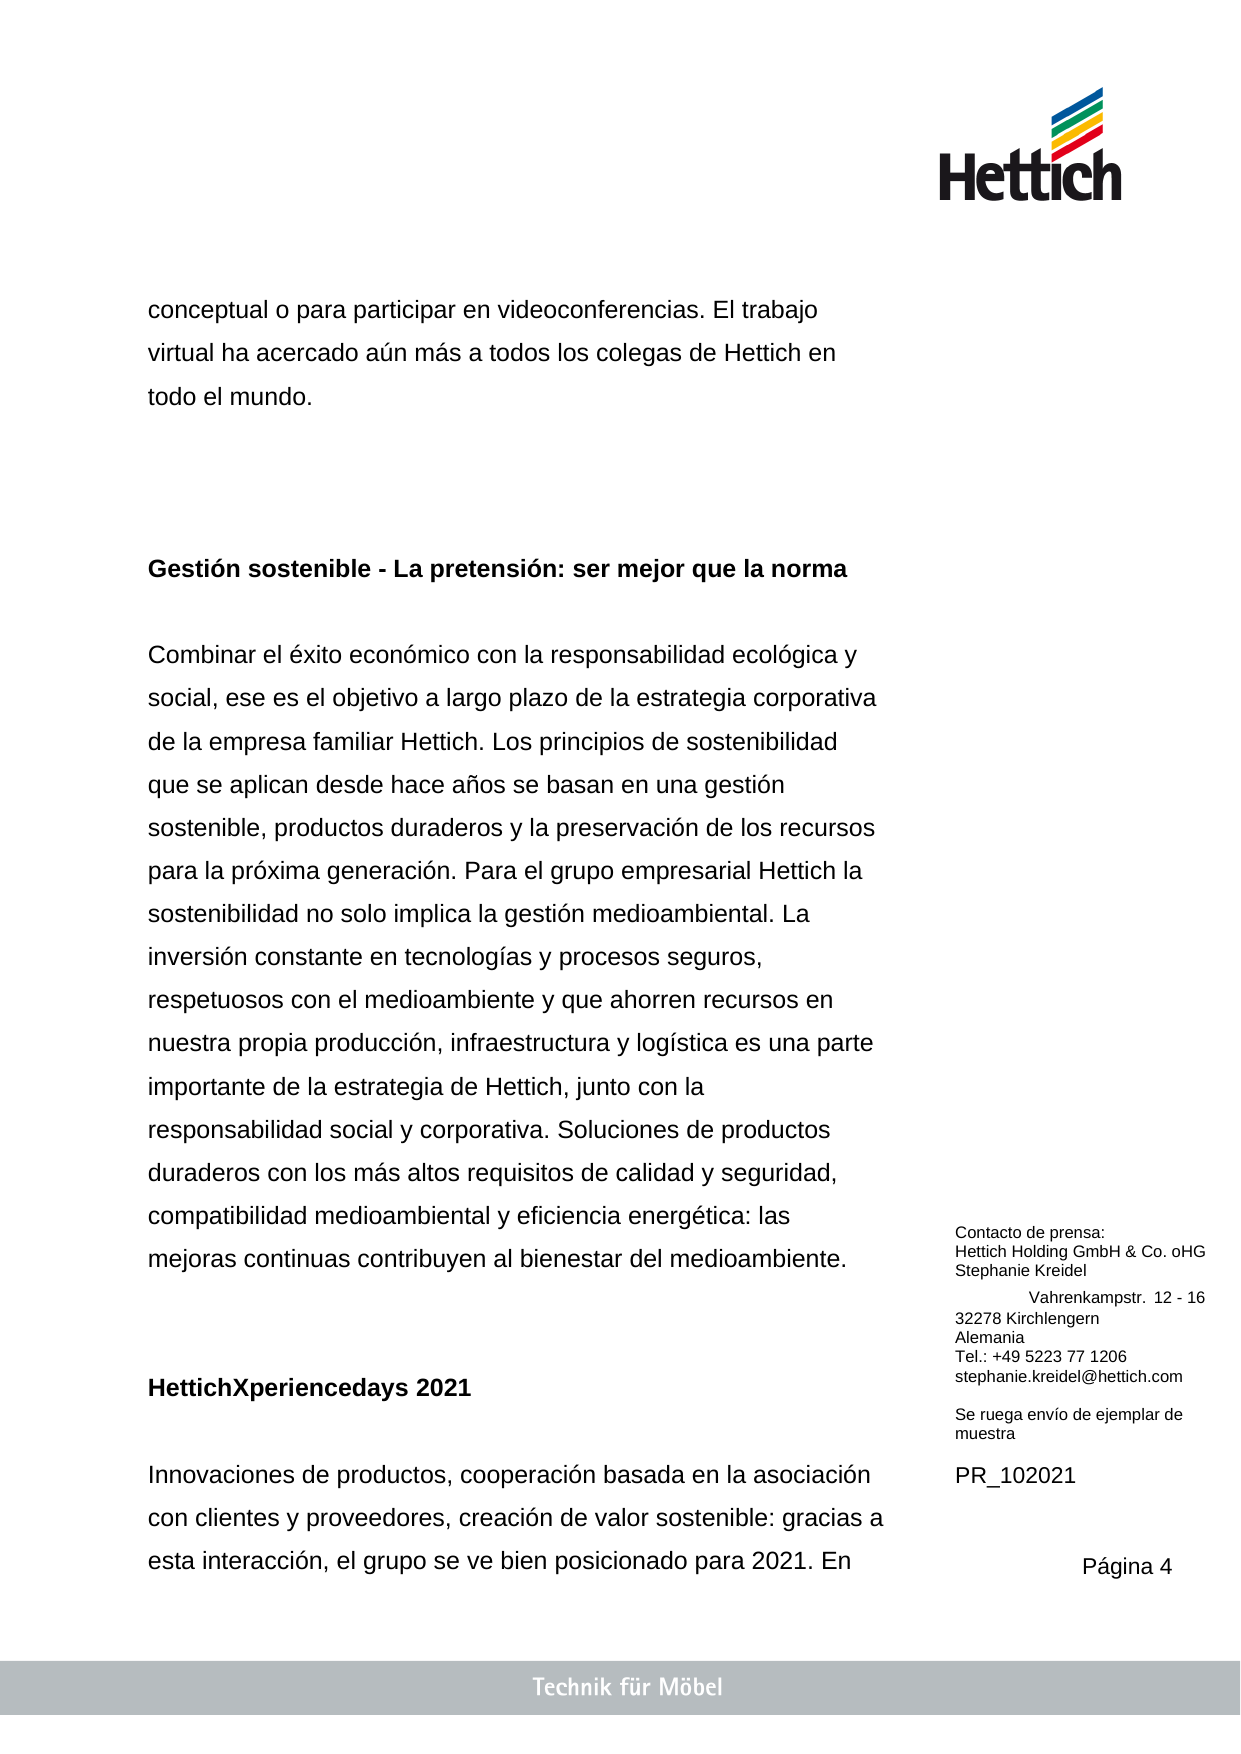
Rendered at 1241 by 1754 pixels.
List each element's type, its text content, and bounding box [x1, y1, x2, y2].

text HettichXperiencedays 2021 [148, 1373, 887, 1402]
picture [0, 1598, 1241, 1715]
text Gestión sostenible - La pretensión: ser mejor que la norma [148, 554, 887, 583]
picture [0, 6, 1241, 263]
text Combinar el éxito económico con la responsabilidad ecológica y social, ese es el objetivo a largo plazo de la estrategia corporativa de la empresa familiar Hettich. Los principios de sostenibilidad que se aplican desde hace años se basan en una gestión sostenible, productos duraderos y la preservación de los recursos para la próxima generación. Para el grupo empresarial Hettich la sostenibilidad no solo implica la gestión medioambiental. La inversión constante en tecnologías y procesos seguros, respetuosos con el medioambiente y que ahorren recursos en nuestra propia producción, infraestructura y logística es una parte importante de la estrategia de Hettich, junto con la responsabilidad social y corporativa. Soluciones de productos duraderos con los más altos requisitos de calidad y seguridad, compatibilidad medioambiental y eficiencia energética: las mejoras continuas contribuyen al bienestar del medioambiente. [148, 640, 887, 1273]
